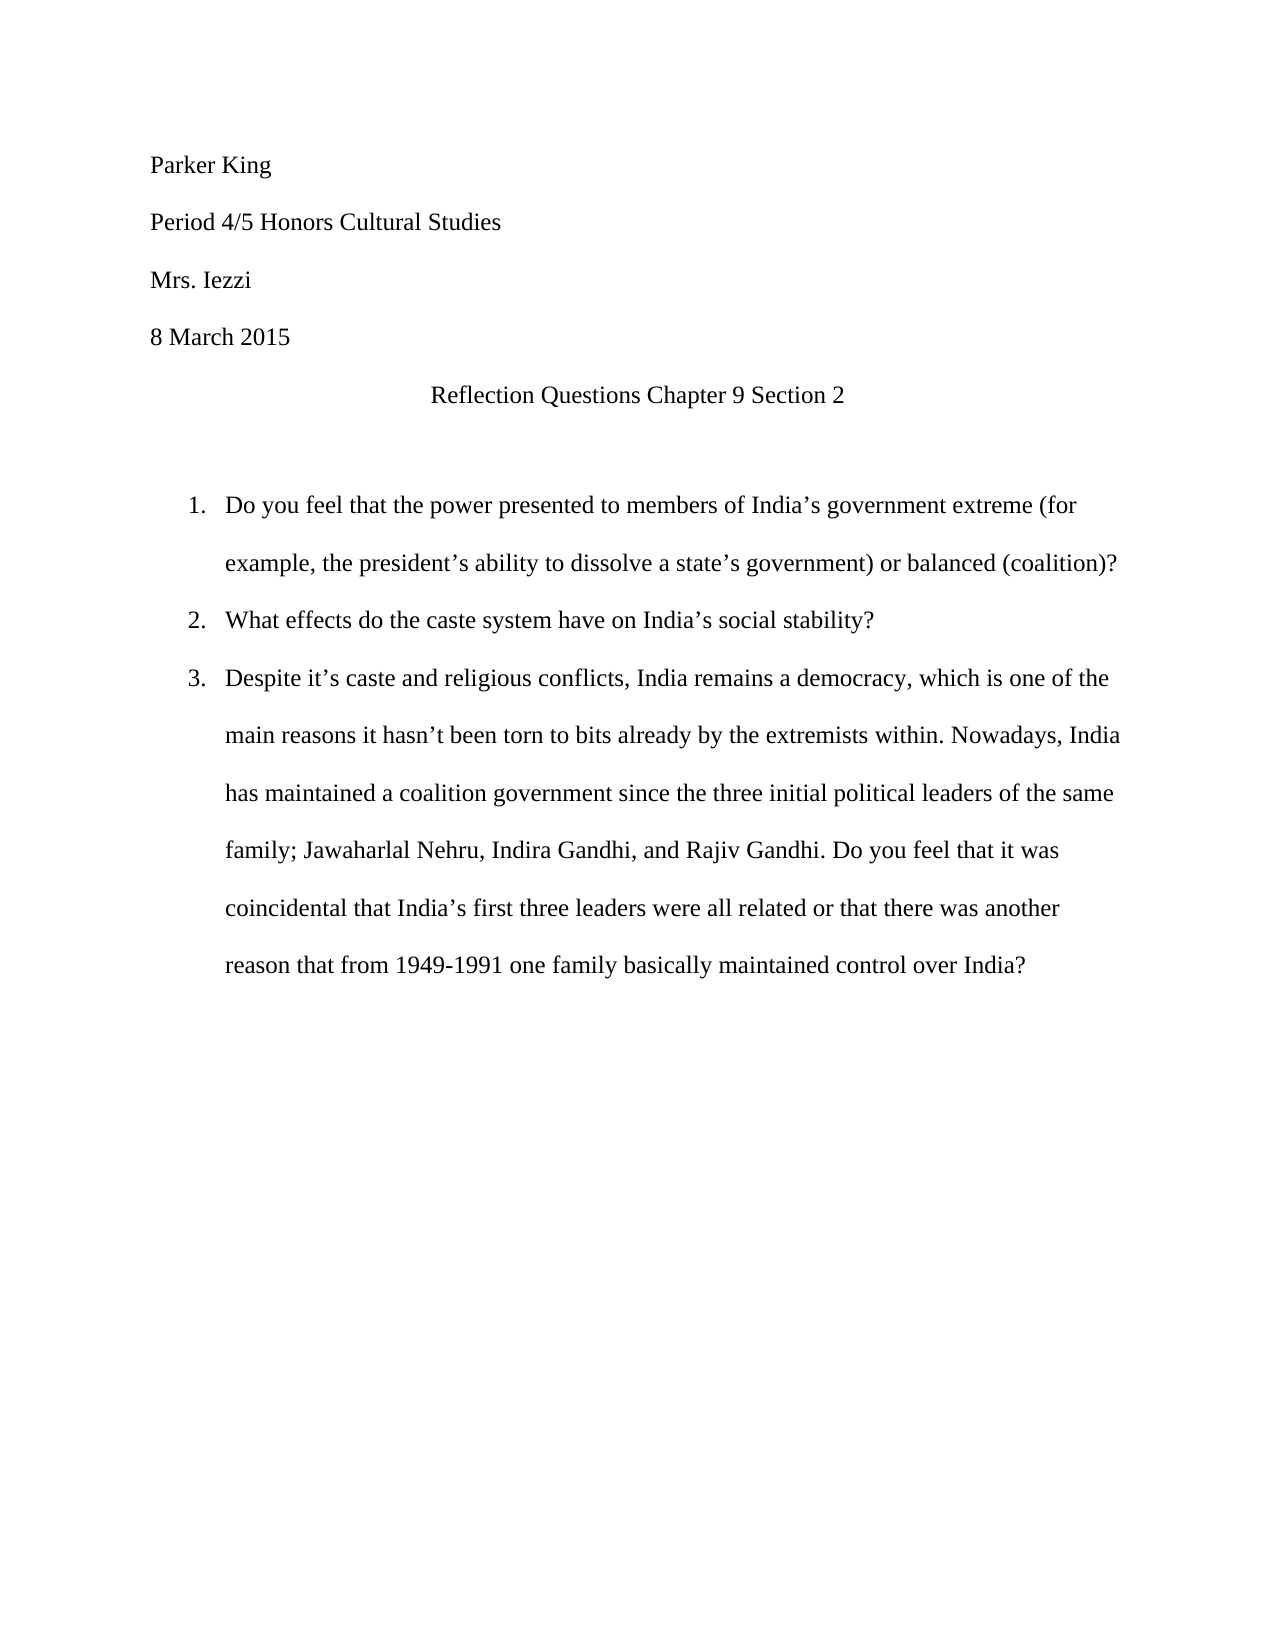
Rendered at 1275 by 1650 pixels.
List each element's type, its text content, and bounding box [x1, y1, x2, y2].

text Period 4/5 Honors Cultural Studies [150, 207, 1125, 236]
text Reflection Questions Chapter 9 Section 2 [150, 380, 1125, 409]
text 8 March 2015 [150, 322, 1125, 351]
list Despite it’s caste and religious conflicts, India remains a democracy, which is one of the main reasons it hasn’t been torn to bits already by the extremists within. Nowadays, India has maintained a coalition government since the three initial political leaders of the same family; Jawaharlal Nehru, Indira Gandhi, and Rajiv Gandhi. Do you feel that it was coincidental that India’s first three leaders were all related or that there was another reason that from 1949-1991 one family basically maintained control over India? [188, 663, 1125, 979]
list What effects do the caste system have on India’s social stability? [188, 605, 1125, 634]
list Do you feel that the power presented to members of India’s government extreme (for example, the president’s ability to dissolve a state’s government) or balanced (coalition)? [188, 490, 1125, 576]
text Parker King [150, 150, 1125, 179]
text Mrs. Iezzi [150, 265, 1125, 294]
